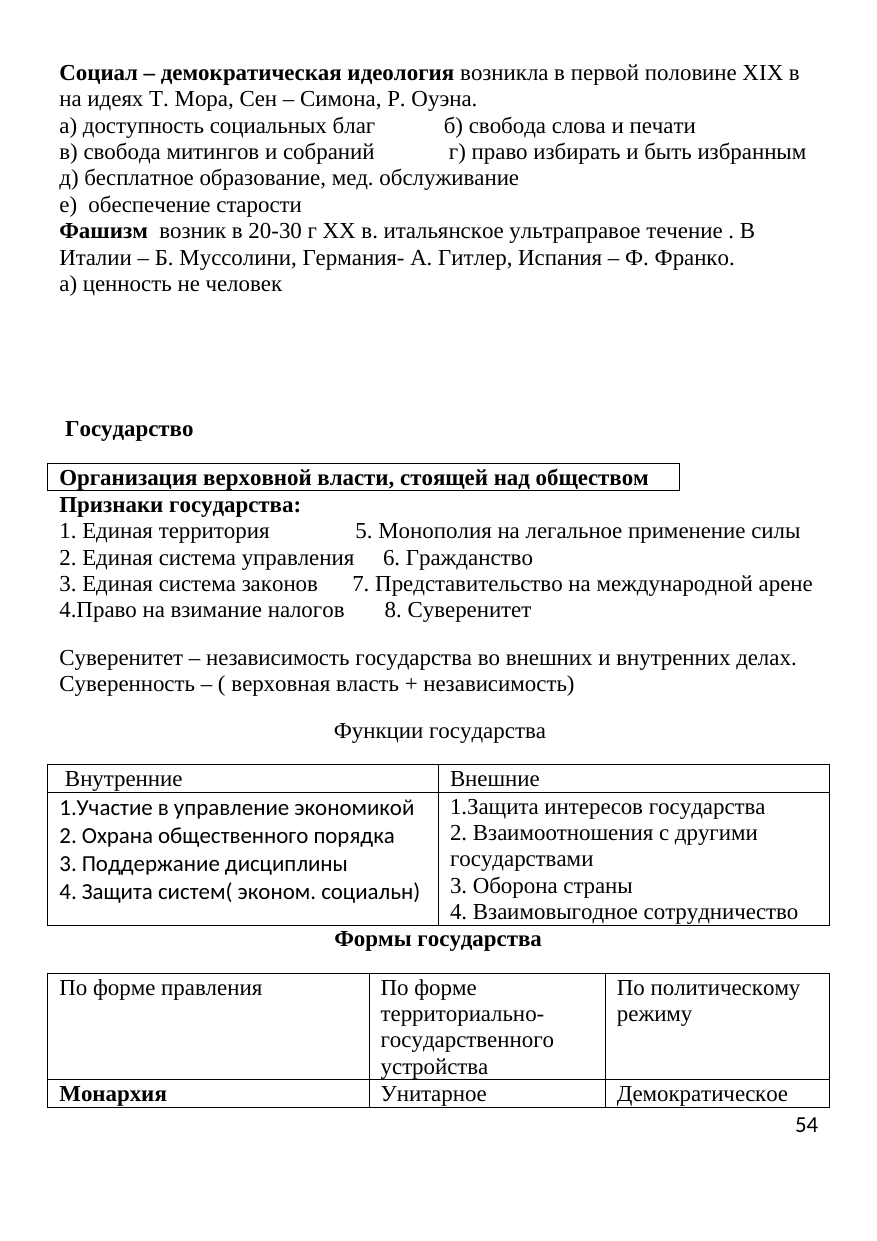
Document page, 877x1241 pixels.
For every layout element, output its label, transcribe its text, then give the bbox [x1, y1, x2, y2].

text Признаки государства: 1. Единая территория 5. Монополия на легальное применение силы 2. Единая система управления 6. Гражданство 3. Единая система законов 7. Представительство на международной арене 4.Право на взимание налогов 8. Суверенитет [59, 491, 818, 623]
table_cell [370, 1080, 605, 1107]
table_cell 1.Защита интересов государства 2. Взаимоотношения с другими государствами 3. Оборона страны 4. Взаимовыгодное сотрудничество [439, 793, 829, 924]
table_header Внутренние [48, 765, 438, 792]
table_header По политическому режиму [606, 974, 829, 1079]
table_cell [48, 1080, 369, 1107]
table_header По форме территориально-государственного устройства [370, 974, 605, 1079]
table_header По форме правления [48, 974, 369, 1079]
text Государство [59, 415, 818, 442]
table_header Внешние [439, 765, 829, 792]
text Формы государства [59, 926, 818, 952]
table_cell 1.Участие в управление экономикой 2. Охрана общественного порядка 3. Поддержание дисциплины 4. Защита систем( эконом. социальн) [48, 793, 438, 924]
text Социал – демократическая идеология возникла в первой половине XІX в на идеях Т. Мора, Сен – Симона, Р. Оуэна. а) доступность социальных благ б) свобода слова и печати в) свобода митингов и собраний г) право избирать и быть избранным д) бесплатное образование, мед. обслуживание е) обеспечение старости Фашизм возник в 20-30 г XX в. итальянское ультраправое течение . В Италии – Б. Муссолини, Германия- А. Гитлер, Испания – Ф. Франко. а) ценность не человек [59, 59, 818, 296]
text Суверенитет – независимость государства во внешних и внутренних делах. Суверенность – ( верховная власть + независимость) [59, 643, 818, 696]
text Функции государства [59, 717, 818, 743]
table_header Организация верховной власти, стоящей над обществом [48, 464, 679, 490]
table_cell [606, 1080, 829, 1107]
